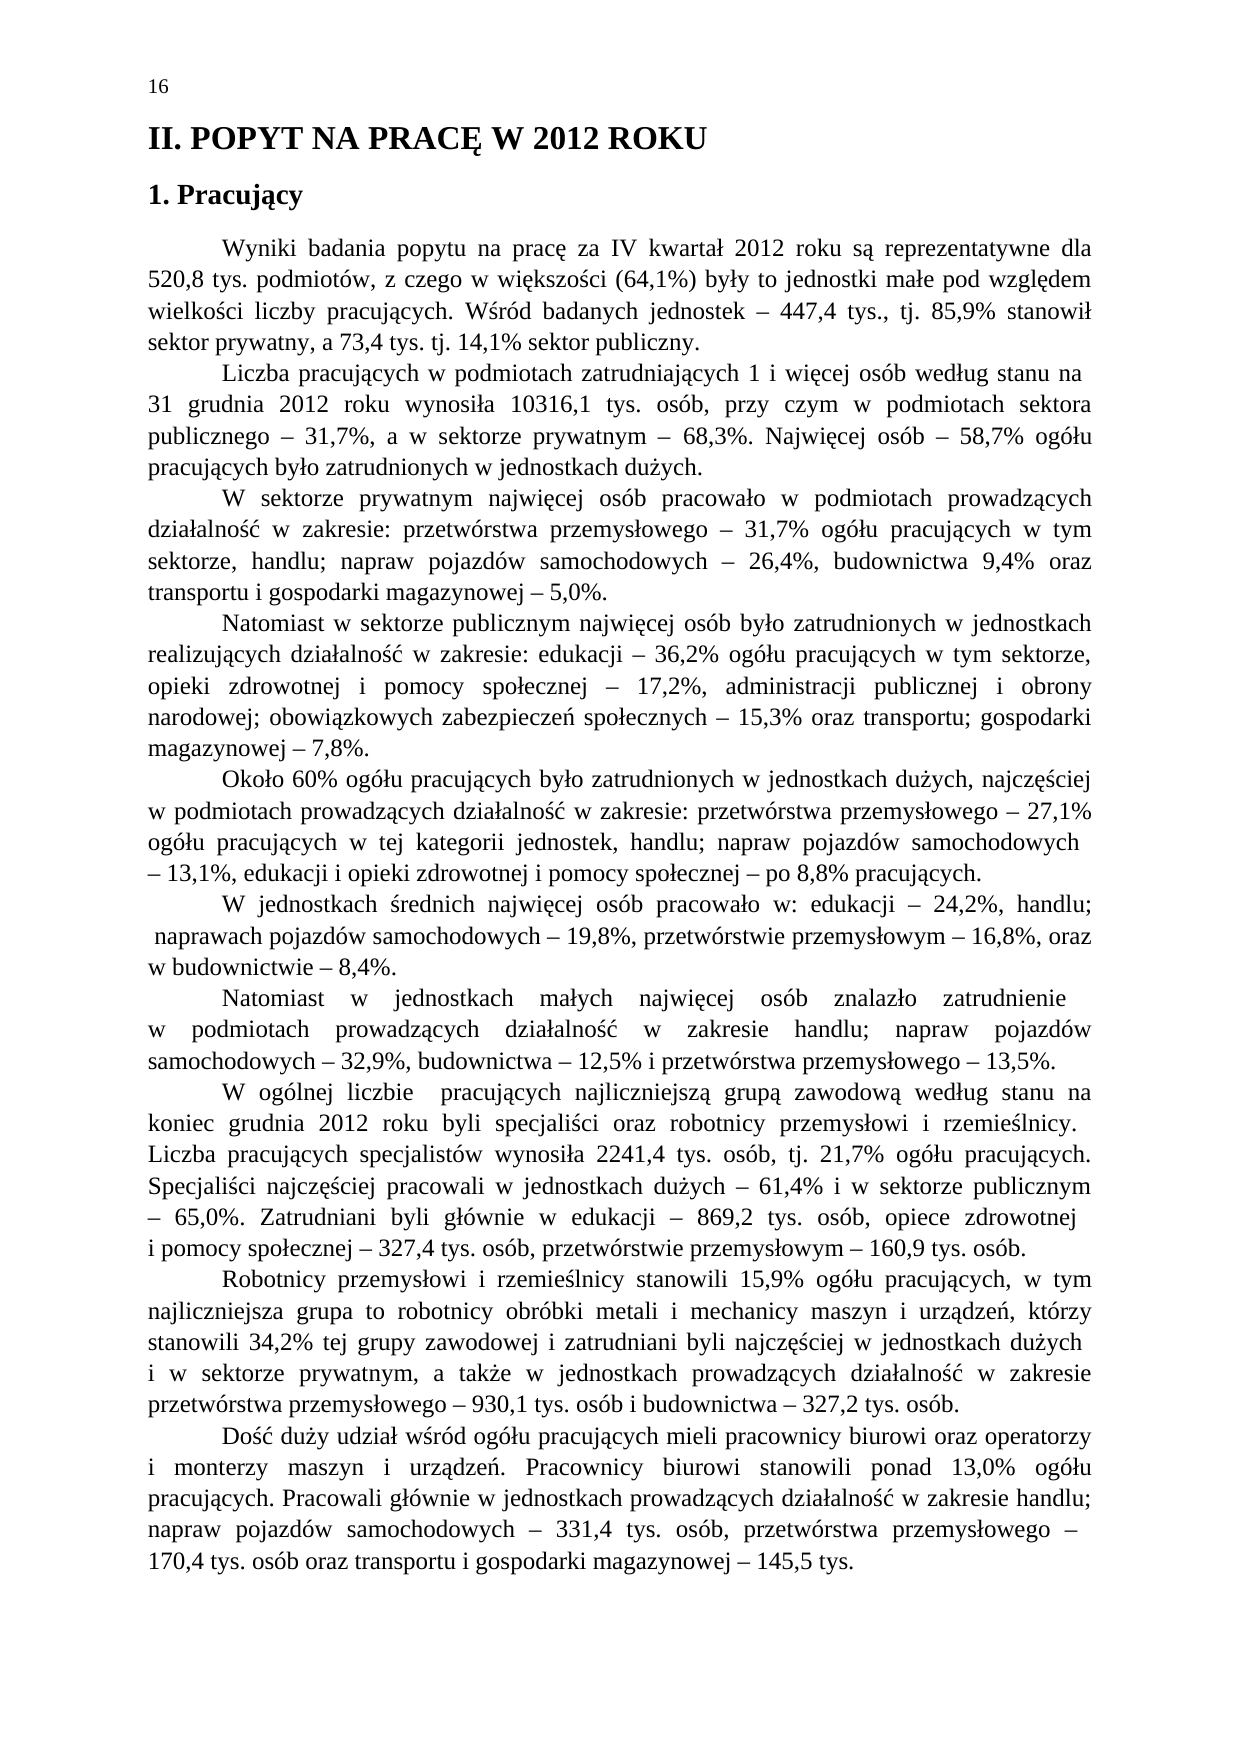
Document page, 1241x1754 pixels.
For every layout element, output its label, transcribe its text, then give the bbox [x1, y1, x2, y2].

text II. POPYT NA PRACĘ W 2012 ROKU [148, 118, 1092, 156]
text W jednostkach średnich najwięcej osób pracowało w: edukacji – 24,2%, handlu; naprawach pojazdów samochodowych – 19,8%, przetwórstwie przemysłowym – 16,8%, oraz w budownictwie – 8,4%. [148, 888, 1092, 982]
text Liczba pracujących w podmiotach zatrudniających 1 i więcej osób według stanu na 31 grudnia 2012 roku wynosiła 10316,1 tys. osób, przy czym w podmiotach sektora publicznego – 31,7%, a w sektorze prywatnym – 68,3%. Najwięcej osób – 58,7% ogółu pracujących było zatrudnionych w jednostkach dużych. [148, 357, 1092, 482]
text Około 60% ogółu pracujących było zatrudnionych w jednostkach dużych, najczęściej w podmiotach prowadzących działalność w zakresie: przetwórstwa przemysłowego – 27,1% ogółu pracujących w tej kategorii jednostek, handlu; napraw pojazdów samochodowych – 13,1%, edukacji i opieki zdrowotnej i pomocy społecznej – po 8,8% pracujących. [148, 763, 1092, 888]
text 1. Pracujący [148, 177, 1092, 211]
text Wyniki badania popytu na pracę za IV kwartał 2012 roku są reprezentatywne dla 520,8 tys. podmiotów, z czego w większości (64,1%) były to jednostki małe pod względem wielkości liczby pracujących. Wśród badanych jednostek – 447,4 tys., tj. 85,9% stanowił sektor prywatny, a 73,4 tys. tj. 14,1% sektor publiczny. [148, 232, 1092, 357]
text Natomiast w jednostkach małych najwięcej osób znalazło zatrudnienie w podmiotach prowadzących działalność w zakresie handlu; napraw pojazdów samochodowych – 32,9%, budownictwa – 12,5% i przetwórstwa przemysłowego – 13,5%. [148, 982, 1092, 1075]
text W sektorze prywatnym najwięcej osób pracowało w podmiotach prowadzących działalność w zakresie: przetwórstwa przemysłowego – 31,7% ogółu pracujących w tym sektorze, handlu; napraw pojazdów samochodowych – 26,4%, budownictwa 9,4% oraz transportu i gospodarki magazynowej – 5,0%. [148, 482, 1092, 607]
text Robotnicy przemysłowi i rzemieślnicy stanowili 15,9% ogółu pracujących, w tym najliczniejsza grupa to robotnicy obróbki metali i mechanicy maszyn i urządzeń, którzy stanowili 34,2% tej grupy zawodowej i zatrudniani byli najczęściej w jednostkach dużych i w sektorze prywatnym, a także w jednostkach prowadzących działalność w zakresie przetwórstwa przemysłowego – 930,1 tys. osób i budownictwa – 327,2 tys. osób. [148, 1263, 1092, 1419]
text W ogólnej liczbie pracujących najliczniejszą grupą zawodową według stanu na koniec grudnia 2012 roku byli specjaliści oraz robotnicy przemysłowi i rzemieślnicy. Liczba pracujących specjalistów wynosiła 2241,4 tys. osób, tj. 21,7% ogółu pracujących. Specjaliści najczęściej pracowali w jednostkach dużych – 61,4% i w sektorze publicznym – 65,0%. Zatrudniani byli głównie w edukacji – 869,2 tys. osób, opiece zdrowotnej i pomocy społecznej – 327,4 tys. osób, przetwórstwie przemysłowym – 160,9 tys. osób. [148, 1075, 1092, 1263]
text Dość duży udział wśród ogółu pracujących mieli pracownicy biurowi oraz operatorzy i monterzy maszyn i urządzeń. Pracownicy biurowi stanowili ponad 13,0% ogółu pracujących. Pracowali głównie w jednostkach prowadzących działalność w zakresie handlu; napraw pojazdów samochodowych – 331,4 tys. osób, przetwórstwa przemysłowego – 170,4 tys. osób oraz transportu i gospodarki magazynowej – 145,5 tys. [148, 1419, 1092, 1575]
text Natomiast w sektorze publicznym najwięcej osób było zatrudnionych w jednostkach realizujących działalność w zakresie: edukacji – 36,2% ogółu pracujących w tym sektorze, opieki zdrowotnej i pomocy społecznej – 17,2%, administracji publicznej i obrony narodowej; obowiązkowych zabezpieczeń społecznych – 15,3% oraz transportu; gospodarki magazynowej – 7,8%. [148, 607, 1092, 763]
